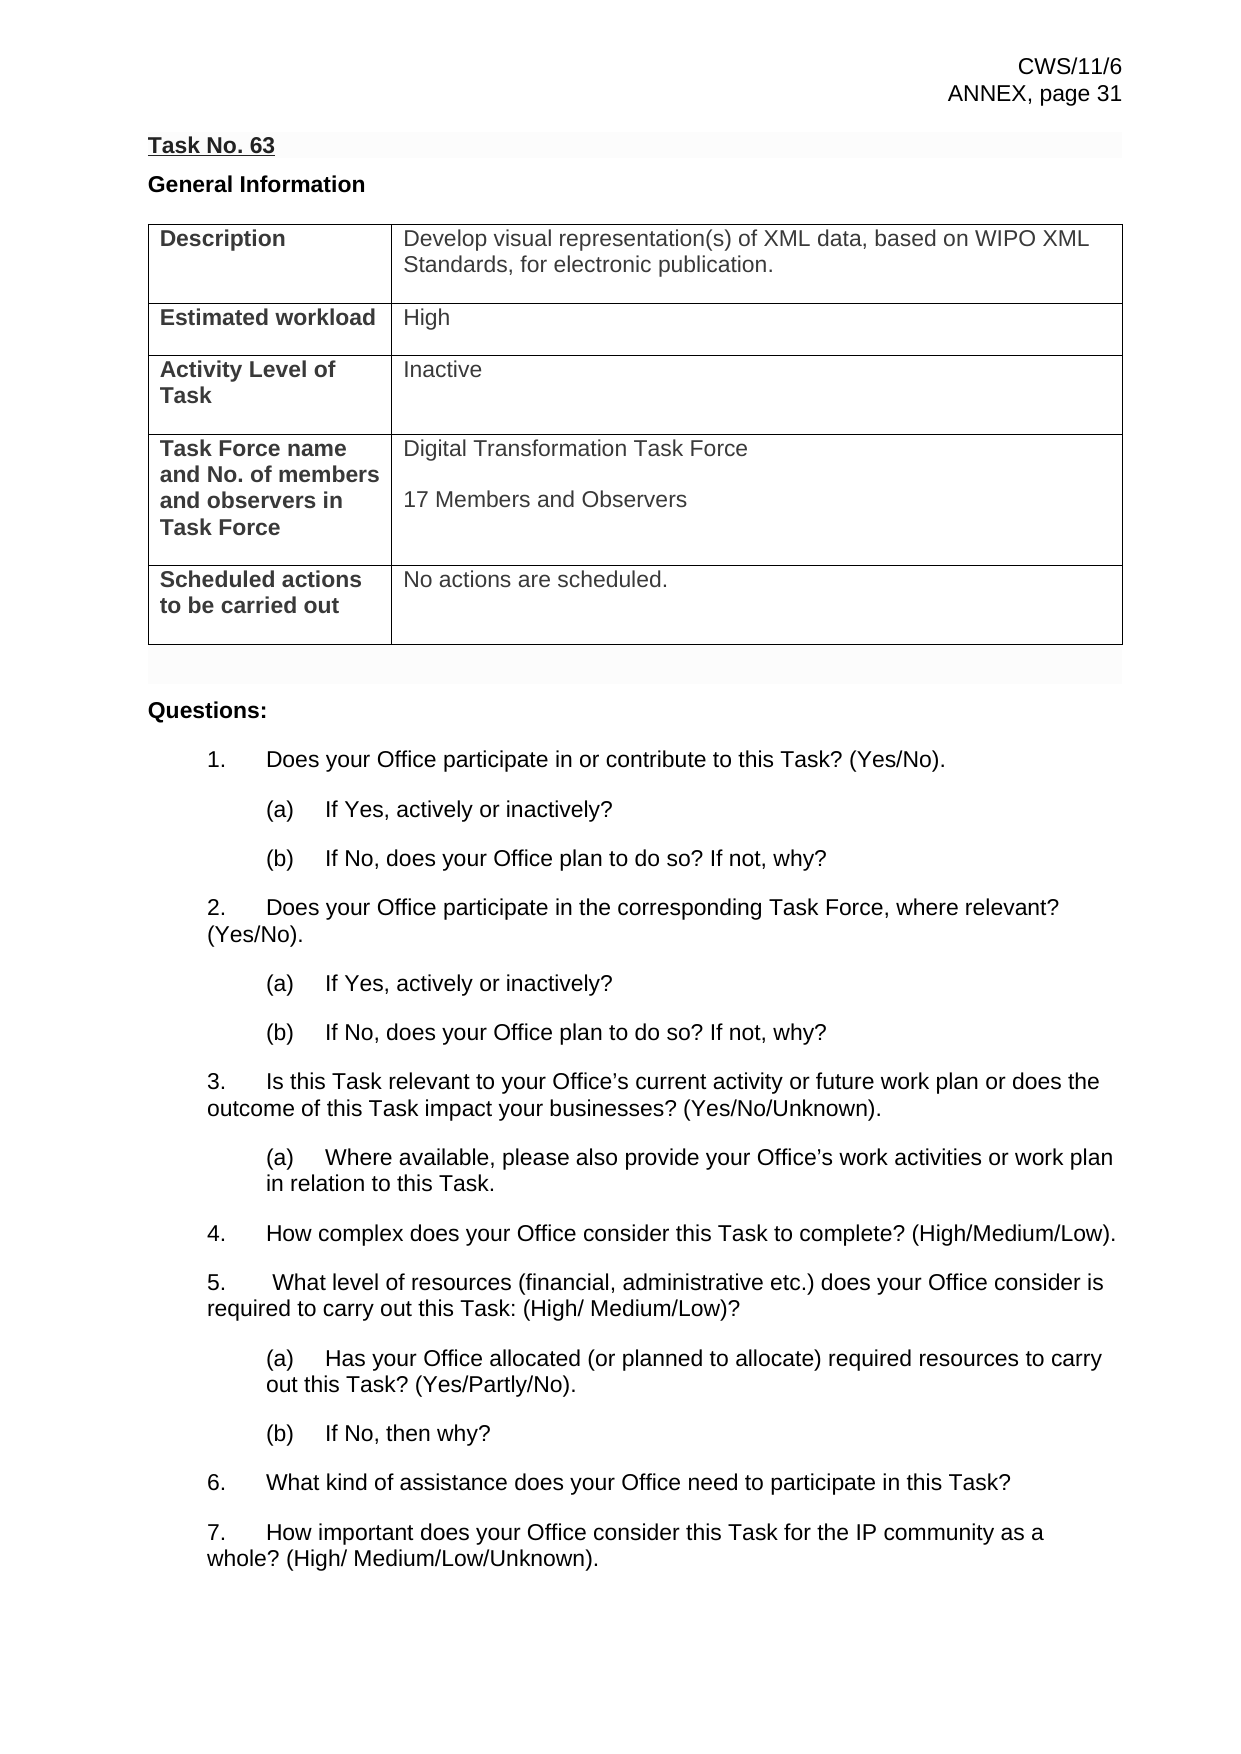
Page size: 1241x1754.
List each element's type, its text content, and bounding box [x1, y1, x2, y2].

table_header Develop visual representation(s) of XML data, based on WIPO XML Standards, for electronic publication. [392, 225, 1122, 302]
list Where available, please also provide your Office’s work activities or work plan in relation to this Task. [266, 1144, 1122, 1197]
subtitle Task No. 63 [148, 132, 1122, 158]
table_cell High [392, 304, 1122, 355]
table_cell No actions are scheduled. [392, 566, 1122, 644]
table_cell Digital Transformation Task Force 17 Members and Observers [392, 435, 1122, 565]
text Is this Task relevant to your Office’s current activity or future work plan or does the outcome of this Task impact your businesses? (Yes/No/Unknown). [207, 1068, 1122, 1121]
list If No, does your Office plan to do so? If not, why? [266, 845, 1122, 871]
text General Information [148, 171, 1122, 197]
text What level of resources (financial, administrative etc.) does your Office consider is required to carry out this Task: (High/ Medium/Low)? [207, 1269, 1122, 1322]
table_cell Estimated workload [149, 304, 391, 355]
table_cell Activity Level of Task [149, 356, 391, 434]
list Questions: [148, 697, 1122, 723]
table_cell Task Force name and No. of members and observers in Task Force [149, 435, 391, 565]
text How complex does your Office consider this Task to complete? (High/Medium/Low). [207, 1219, 1122, 1246]
list If No, does your Office plan to do so? If not, why? [266, 1019, 1122, 1045]
table_header Description [149, 225, 391, 302]
list If Yes, actively or inactively? [266, 970, 1122, 996]
table_cell Scheduled actions to be carried out [149, 566, 391, 644]
table_cell Inactive [392, 356, 1122, 434]
list If No, then why? [266, 1420, 1122, 1446]
list Has your Office allocated (or planned to allocate) required resources to carry out this Task? (Yes/Partly/No). [266, 1344, 1122, 1397]
list If Yes, actively or inactively? [266, 796, 1122, 822]
text How important does your Office consider this Task for the IP community as a whole? (High/ Medium/Low/Unknown). [207, 1519, 1122, 1571]
list Does your Office participate in or contribute to this Task? (Yes/No). [207, 746, 1122, 773]
text What kind of assistance does your Office need to participate in this Task? [207, 1469, 1122, 1496]
text Does your Office participate in the corresponding Task Force, where relevant? (Yes/No). [207, 894, 1122, 947]
